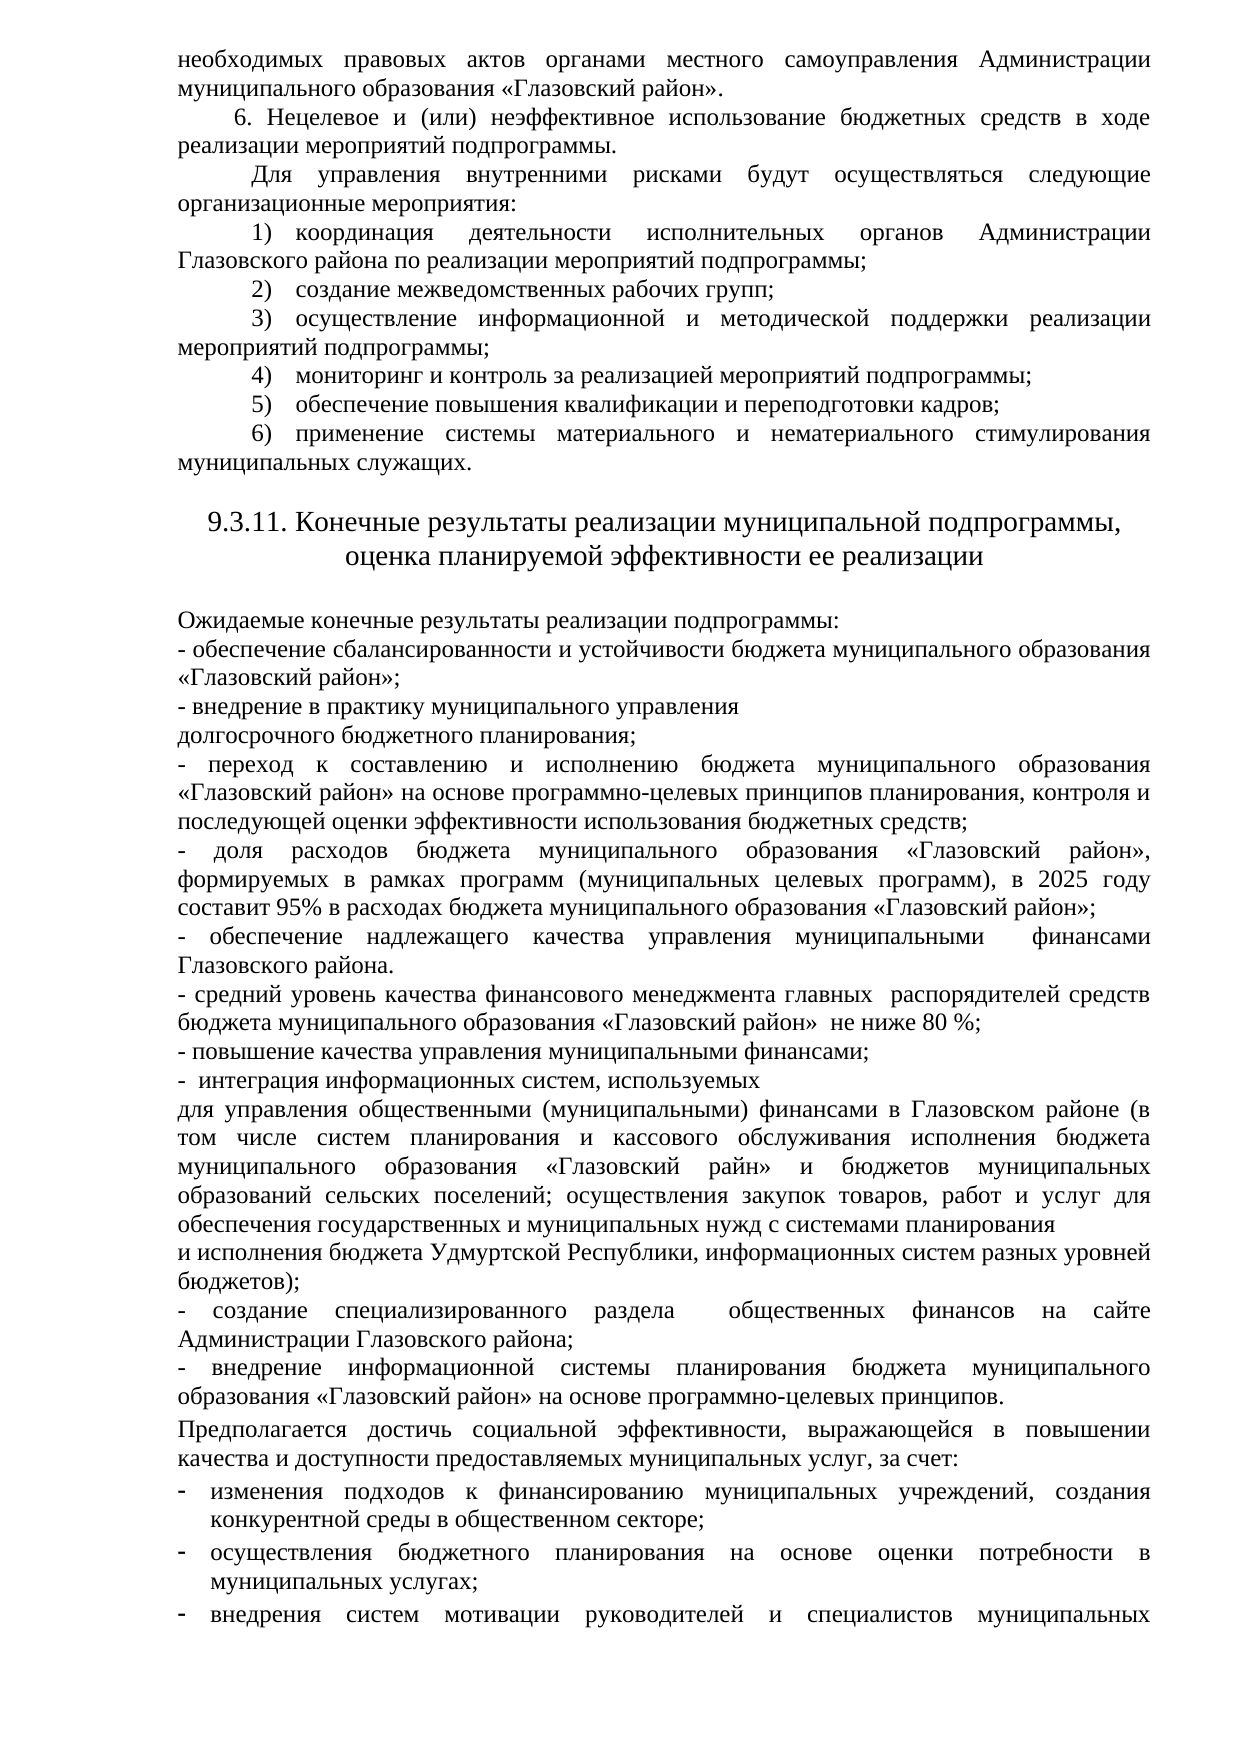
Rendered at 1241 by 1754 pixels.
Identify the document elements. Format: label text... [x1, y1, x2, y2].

text - создание специализированного раздела общественных финансов на сайте Администрации Глазовского района; [177, 1295, 1152, 1352]
list осуществление информационной и методической поддержки реализации мероприятий подпрограммы; [177, 303, 1152, 361]
list осуществления бюджетного планирования на основе оценки потребности в муниципальных услугах; [177, 1537, 1152, 1595]
text Предполагается достичь социальной эффективности, выражающейся в повышении качества и доступности предоставляемых муниципальных услуг, за счет: [177, 1414, 1152, 1472]
text Ожидаемые конечные результаты реализации подпрограммы: [177, 605, 1152, 634]
text - доля расходов бюджета муниципального образования «Глазовский район», формируемых в рамках программ (муниципальных целевых программ), в 2025 году составит 95% в расходах бюджета муниципального образования «Глазовский район»; [177, 835, 1152, 921]
text - интеграция информационных систем, используемых [177, 1065, 1152, 1094]
text - средний уровень качества финансового менеджмента главных распорядителей средств бюджета муниципального образования «Глазовский район» не ниже 80 %; [177, 979, 1152, 1036]
list создание межведомственных рабочих групп; [177, 274, 1152, 303]
list координация деятельности исполнительных органов Администрации Глазовского района по реализации мероприятий подпрограммы; [177, 217, 1152, 274]
text - внедрение информационной системы планирования бюджета муниципального образования «Глазовский район» на основе программно-целевых принципов. [177, 1352, 1152, 1410]
text - повышение качества управления муниципальными финансами; [177, 1036, 1152, 1065]
list применение системы материального и нематериального стимулирования муниципальных служащих. [177, 418, 1152, 476]
text 6. Нецелевое и (или) неэффективное использование бюджетных средств в ходе реализации мероприятий подпрограммы. [177, 102, 1152, 159]
text - обеспечение сбалансированности и устойчивости бюджета муниципального образования «Глазовский район»; [177, 634, 1152, 691]
text - переход к составлению и исполнению бюджета муниципального образования «Глазовский район» на основе программно-целевых принципов планирования, контроля и последующей оценки эффективности использования бюджетных средств; [177, 749, 1152, 835]
text Для управления внутренними рисками будут осуществляться следующие организационные мероприятия: [177, 159, 1152, 217]
list обеспечение повышения квалификации и переподготовки кадров; [177, 389, 1152, 418]
text для управления общественными (муниципальными) финансами в Глазовском районе (в том числе систем планирования и кассового обслуживания исполнения бюджета муниципального образования «Глазовский райн» и бюджетов муниципальных образований сельских поселений; осуществления закупок товаров, работ и услуг для обеспечения государственных и муниципальных нужд с системами планирования [177, 1094, 1152, 1237]
list изменения подходов к финансированию муниципальных учреждений, создания конкурентной среды в общественном секторе; [177, 1476, 1152, 1533]
list мониторинг и контроль за реализацией мероприятий подпрограммы; [177, 361, 1152, 389]
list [177, 1599, 1152, 1628]
text - обеспечение надлежащего качества управления муниципальными финансами Глазовского района. [177, 921, 1152, 979]
text и исполнения бюджета Удмуртской Республики, информационных систем разных уровней бюджетов); [177, 1237, 1152, 1295]
text долгосрочного бюджетного планирования; [177, 720, 1152, 749]
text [177, 44, 1152, 102]
text - внедрение в практику муниципального управления [177, 691, 1152, 720]
text 9.3.11. Конечные результаты реализации муниципальной подпрограммы, оценка планируемой эффективности ее реализации [177, 504, 1152, 571]
